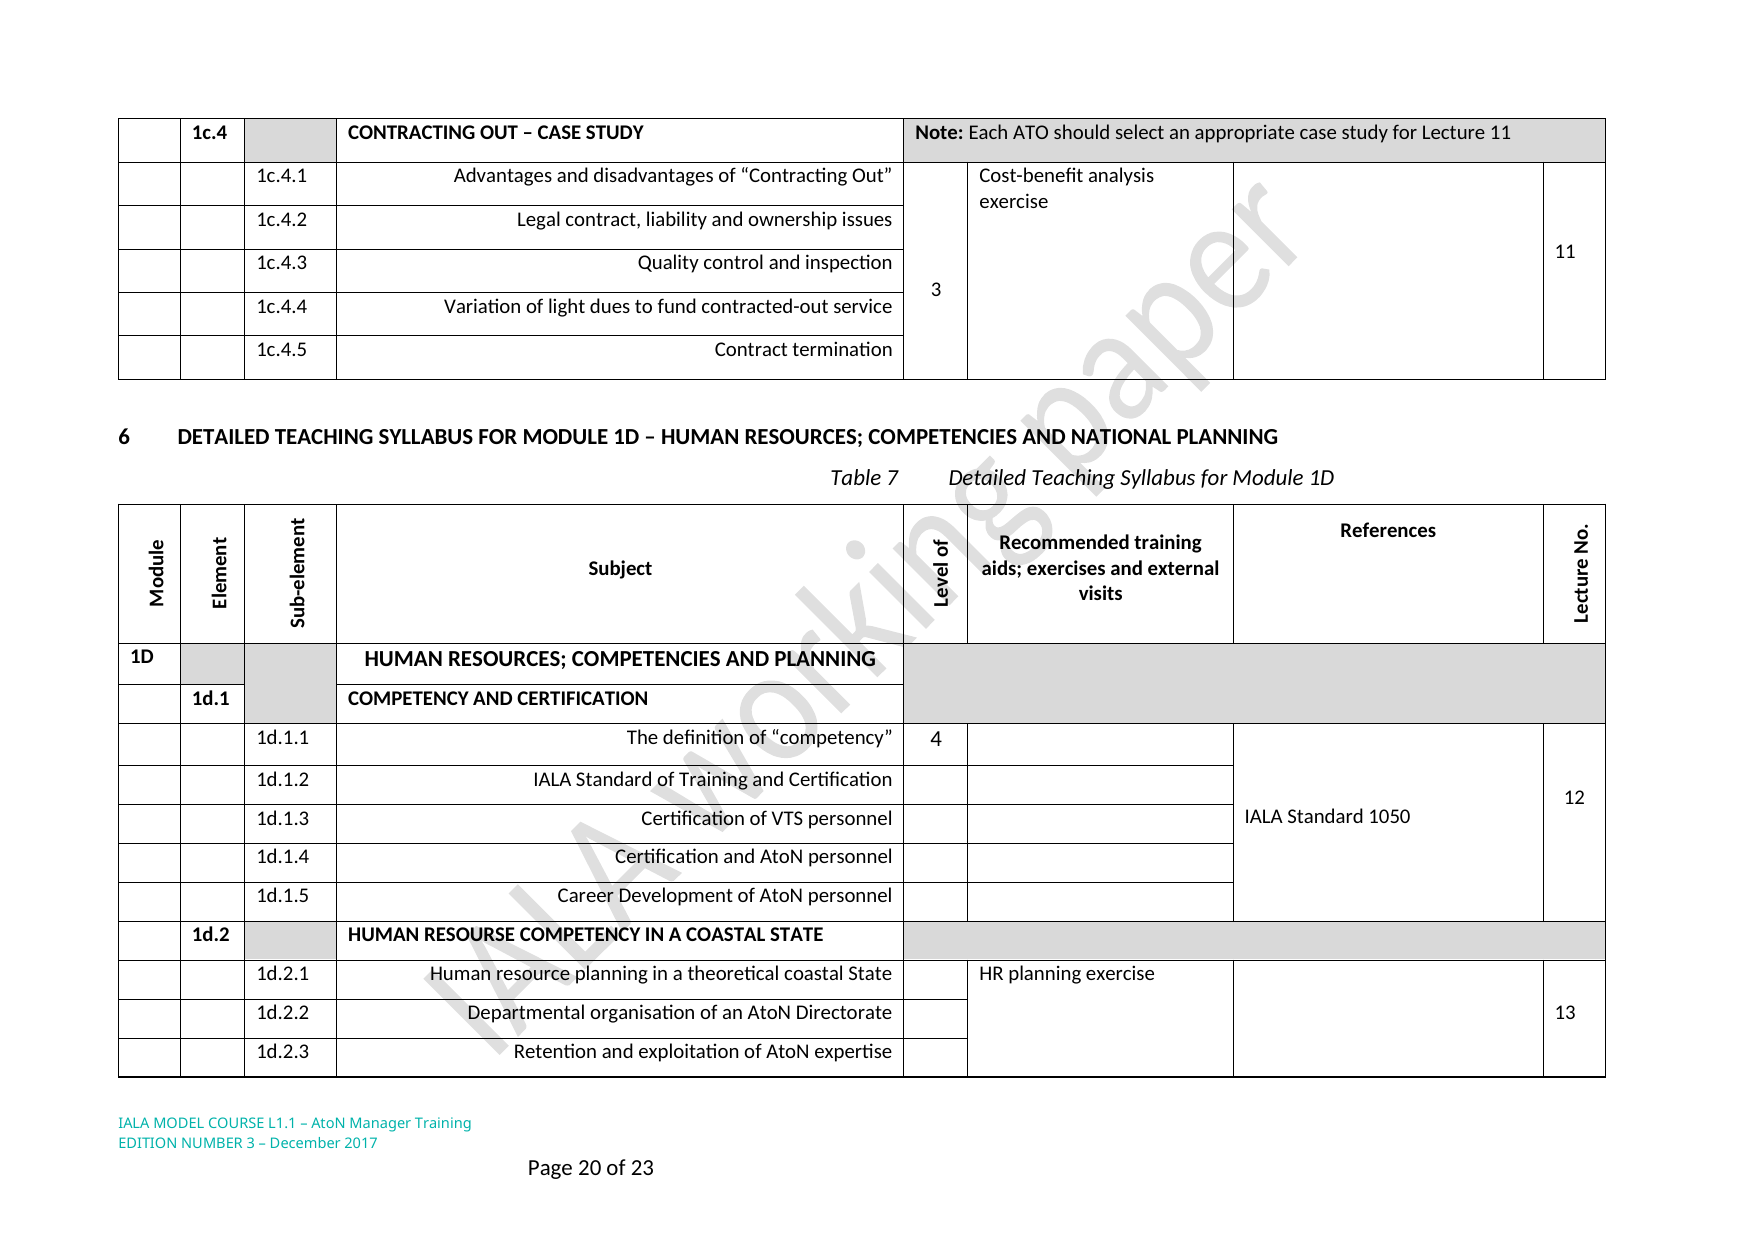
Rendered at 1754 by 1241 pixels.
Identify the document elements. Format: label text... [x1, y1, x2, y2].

table_cell Retention and exploitation of AtoN expertise [337, 1039, 903, 1076]
table_cell [119, 844, 180, 882]
table_cell 1d.2.3 [245, 1039, 336, 1076]
table_cell Quality control and inspection [337, 250, 903, 292]
table_cell [181, 250, 244, 292]
table_cell Certification of VTS personnel [337, 805, 903, 843]
table_cell Contract termination [337, 336, 903, 379]
table_cell 1c.4.1 [245, 163, 336, 205]
table_cell [119, 961, 180, 998]
table_cell Cost-benefit analysis exercise [968, 163, 1233, 379]
table_header Sub-element [245, 505, 336, 643]
table_cell 1d.1.1 [245, 724, 336, 765]
table_cell [119, 766, 180, 804]
table_cell [904, 644, 1605, 723]
table_cell [181, 644, 244, 684]
table_cell [968, 724, 1233, 765]
table_cell [968, 805, 1233, 843]
table_cell [119, 336, 180, 379]
table_cell [181, 1039, 244, 1076]
table_cell [904, 766, 967, 804]
table_cell [1234, 961, 1543, 1076]
table_cell [968, 883, 1233, 921]
table_cell [245, 644, 336, 723]
table_header 1c.4 [181, 119, 244, 162]
table_cell [119, 1000, 180, 1037]
table_cell [904, 961, 967, 998]
table_cell HUMAN RESOURSE COMPETENCY IN A COASTAL STATE [337, 922, 903, 959]
table_cell [119, 805, 180, 843]
table_cell HUMAN RESOURCES; COMPETENCIES AND PLANNING [337, 644, 903, 684]
subtitle DETAILED TEACHING SYLLABUS FOR MODULE 1D – HUMAN RESOURCES; COMPETENCIES AND NATIONAL PLANNING [118, 422, 1636, 451]
table_cell [904, 844, 967, 882]
table_cell [181, 724, 244, 765]
table_cell Certification and AtoN personnel [337, 844, 903, 882]
table_cell [181, 844, 244, 882]
text Detailed Teaching Syllabus for Module 1D [532, 463, 1636, 491]
table_cell [119, 293, 180, 335]
table_cell [904, 922, 1605, 959]
table_cell 11 [1544, 163, 1605, 379]
table_cell Career Development of AtoN personnel [337, 883, 903, 921]
table_header Module [119, 505, 180, 643]
table_cell [119, 250, 180, 292]
table_cell [181, 206, 244, 248]
table_cell [119, 724, 180, 765]
table_cell [1234, 163, 1543, 379]
table_cell Advantages and disadvantages of “Contracting Out” [337, 163, 903, 205]
table_cell [245, 922, 336, 959]
table_cell [904, 883, 967, 921]
table_header Subject [337, 505, 903, 643]
table_cell IALA Standard 1050 [1234, 724, 1543, 921]
table_cell 1d.1.3 [245, 805, 336, 843]
table_cell [119, 163, 180, 205]
table_cell 4 [904, 724, 967, 765]
table_cell [119, 922, 180, 959]
table_cell HR planning exercise [968, 961, 1233, 1076]
table_cell 1c.4.2 [245, 206, 336, 248]
table_cell [904, 1000, 967, 1037]
table_cell [904, 1039, 967, 1076]
table_cell [119, 883, 180, 921]
table_cell The definition of “competency” [337, 724, 903, 765]
table_cell [119, 1039, 180, 1076]
table_cell 1c.4.4 [245, 293, 336, 335]
table_cell [181, 336, 244, 379]
table_cell 1d.1.5 [245, 883, 336, 921]
table_cell [968, 766, 1233, 804]
table_header [119, 119, 180, 162]
table_cell 1D [119, 644, 180, 684]
table_header Element [181, 505, 244, 643]
table_cell 12 [1544, 724, 1605, 921]
table_cell 1d.1.2 [245, 766, 336, 804]
table_cell Legal contract, liability and ownership issues [337, 206, 903, 248]
table_cell [181, 163, 244, 205]
table_cell [181, 1000, 244, 1037]
table_cell IALA Standard of Training and Certification [337, 766, 903, 804]
table_cell [119, 685, 180, 723]
table_cell Departmental organisation of an AtoN Directorate [337, 1000, 903, 1037]
table_header Recommended training aids; exercises and external visits [968, 505, 1233, 643]
table_cell [181, 805, 244, 843]
table_cell [904, 805, 967, 843]
table_cell 1d.2 [181, 922, 244, 959]
table_cell 1d.1.4 [245, 844, 336, 882]
table_cell 3 [904, 163, 967, 379]
table_cell 13 [1544, 961, 1605, 1076]
table_header Note: Each ATO should select an appropriate case study for Lecture 11 [904, 119, 1605, 162]
table_header [245, 119, 336, 162]
table_cell Human resource planning in a theoretical coastal State [337, 961, 903, 998]
table_cell [181, 293, 244, 335]
table_cell 1c.4.5 [245, 336, 336, 379]
table_header Level of Competence [904, 505, 967, 643]
table_cell 1d.1 [181, 685, 244, 723]
table_cell [181, 883, 244, 921]
table_cell Variation of light dues to fund contracted-out service [337, 293, 903, 335]
table_cell [119, 206, 180, 248]
table_cell [968, 844, 1233, 882]
table_cell [181, 961, 244, 998]
table_cell 1d.2.2 [245, 1000, 336, 1037]
table_header CONTRACTING OUT – CASE STUDY [337, 119, 903, 162]
table_header Lecture No. [1544, 505, 1605, 643]
table_cell [181, 766, 244, 804]
table_cell 1c.4.3 [245, 250, 336, 292]
table_header References [1234, 505, 1543, 643]
table_cell COMPETENCY AND CERTIFICATION [337, 685, 903, 723]
table_cell 1d.2.1 [245, 961, 336, 998]
